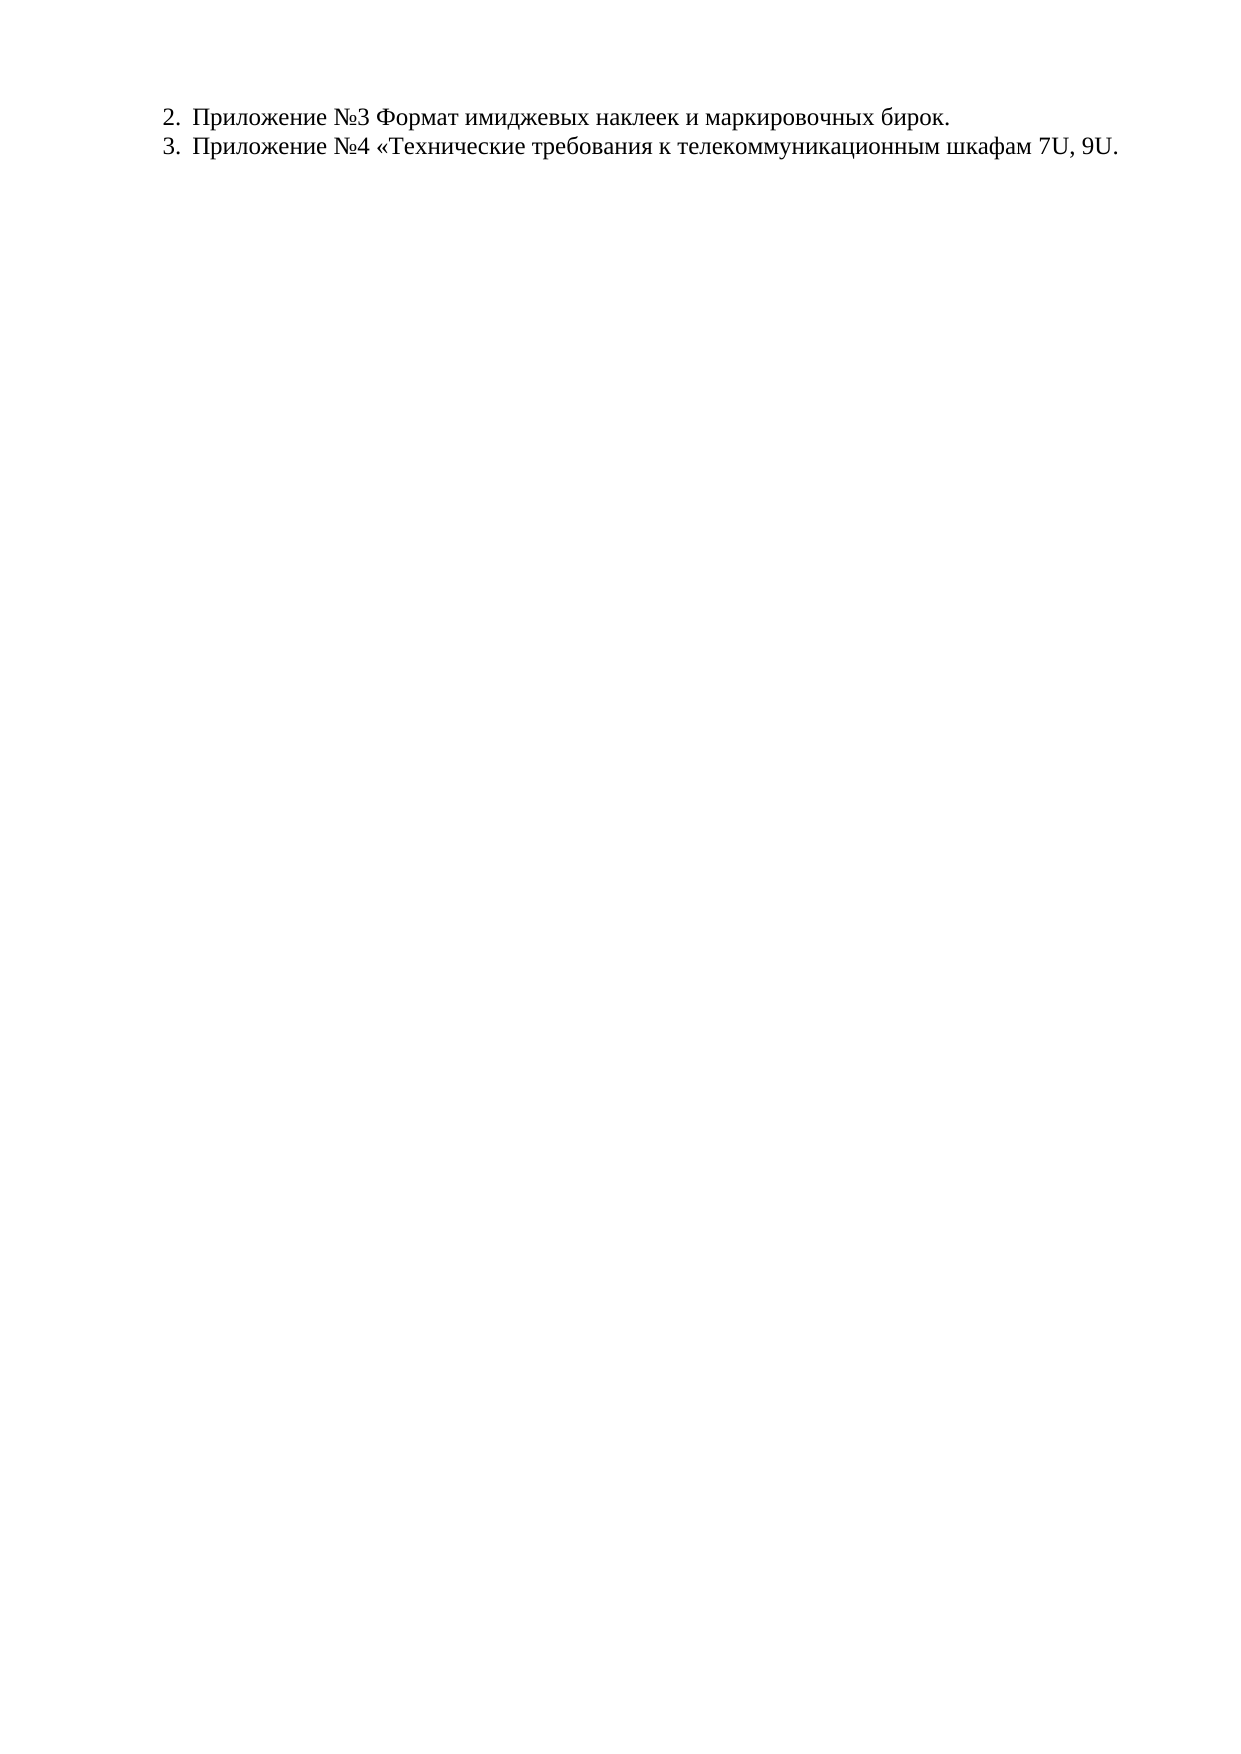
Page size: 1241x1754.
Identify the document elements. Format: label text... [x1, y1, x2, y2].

list Приложение №3 Формат имиджевых наклеек и маркировочных бирок. [162, 102, 1152, 131]
list Приложение №4 «Технические требования к телекоммуникационным шкафам 7U, 9U. [162, 131, 1152, 160]
